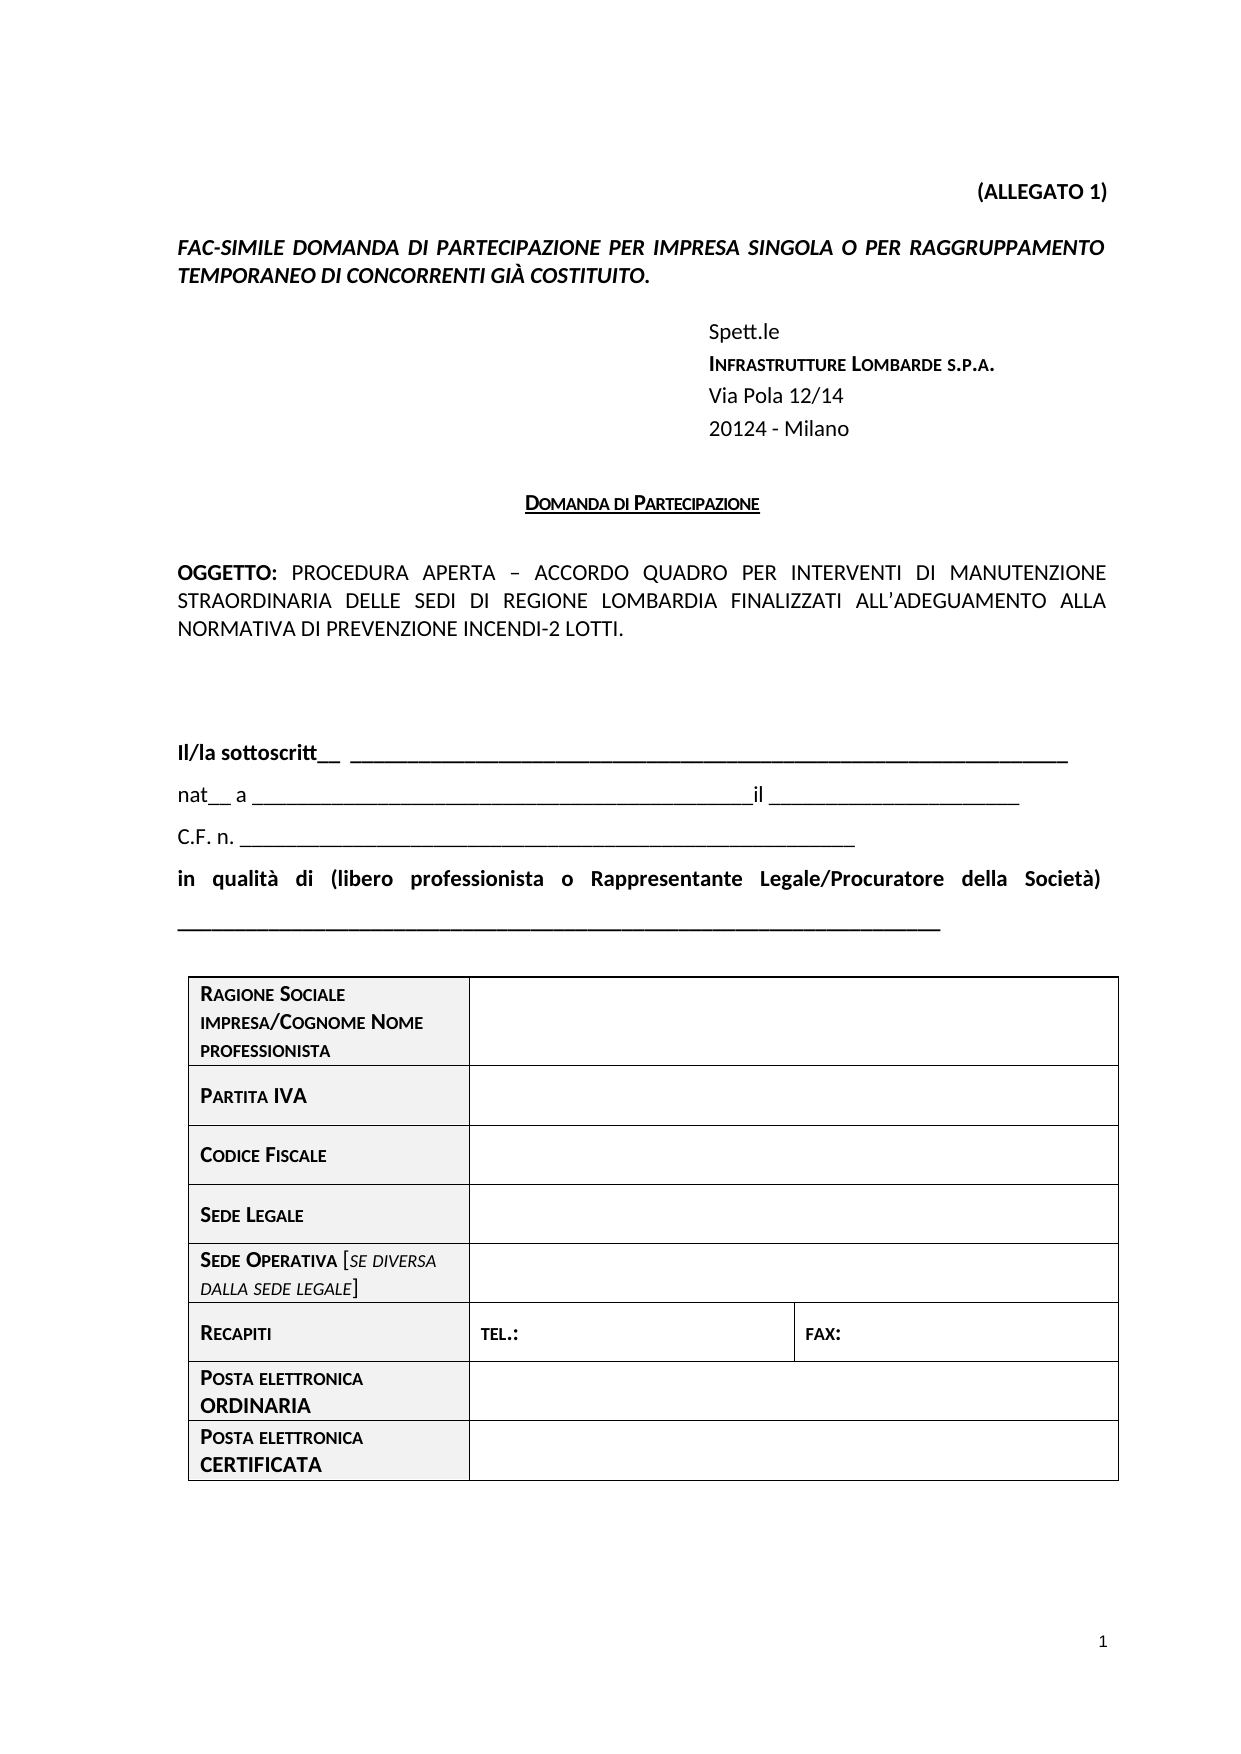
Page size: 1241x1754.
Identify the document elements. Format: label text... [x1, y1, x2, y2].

text Spett.le [709, 317, 1107, 345]
text Il/la sottoscritt__ _______________________________________________________________ [177, 738, 1102, 767]
table_cell [470, 1066, 1118, 1124]
subtitle FAC-SIMILE DOMANDA DI PARTECIPAZIONE PER IMPRESA SINGOLA O PER RAGGRUPPAMENTO TEMPORANEO DI CONCORRENTI GIÀ COSTITUITO. [177, 233, 1107, 289]
table_cell Recapiti [189, 1303, 469, 1361]
table_cell Posta elettronica ORDINARIA [189, 1362, 469, 1420]
table_cell [470, 1126, 1118, 1184]
text nat__ a ____________________________________________il ______________________ [177, 781, 1102, 808]
table_cell [470, 1362, 1118, 1420]
text C.F. n. ______________________________________________________ [177, 822, 1102, 851]
text 20124 - Milano [709, 414, 1107, 442]
table_cell Partita IVA [189, 1066, 469, 1124]
text in qualità di (libero professionista o Rappresentante Legale/Procuratore della Società) ___________________________________________________________________ [177, 864, 1102, 934]
table_cell tel.: [470, 1303, 794, 1361]
table_header Ragione Sociale impresa/Cognome Nome professionista [189, 978, 469, 1065]
table_cell Posta elettronica CERTIFICATA [189, 1421, 469, 1479]
text Infrastrutture Lombarde s.p.a. [709, 349, 1107, 377]
table_cell [470, 1244, 1118, 1302]
table_cell Sede Operativa [se diversa dalla sede legale] [189, 1244, 469, 1302]
table_header [470, 978, 1118, 1065]
text Domanda di Partecipazione [177, 488, 1107, 516]
text Via Pola 12/14 [709, 382, 1107, 410]
text OGGETTO: PROCEDURA APERTA – ACCORDO QUADRO PER INTERVENTI DI MANUTENZIONE STRAORDINARIA DELLE SEDI DI REGIONE LOMBARDIA FINALIZZATI ALL’ADEGUAMENTO ALLA NORMATIVA DI PREVENZIONE INCENDI-2 LOTTI. [177, 558, 1107, 642]
table_cell [470, 1421, 1118, 1479]
table_cell Sede Legale [189, 1185, 469, 1243]
table_cell [470, 1185, 1118, 1243]
text (ALLEGATO 1) [177, 177, 1107, 205]
table_cell Codice Fiscale [189, 1126, 469, 1184]
table_cell fax: [795, 1303, 1118, 1361]
